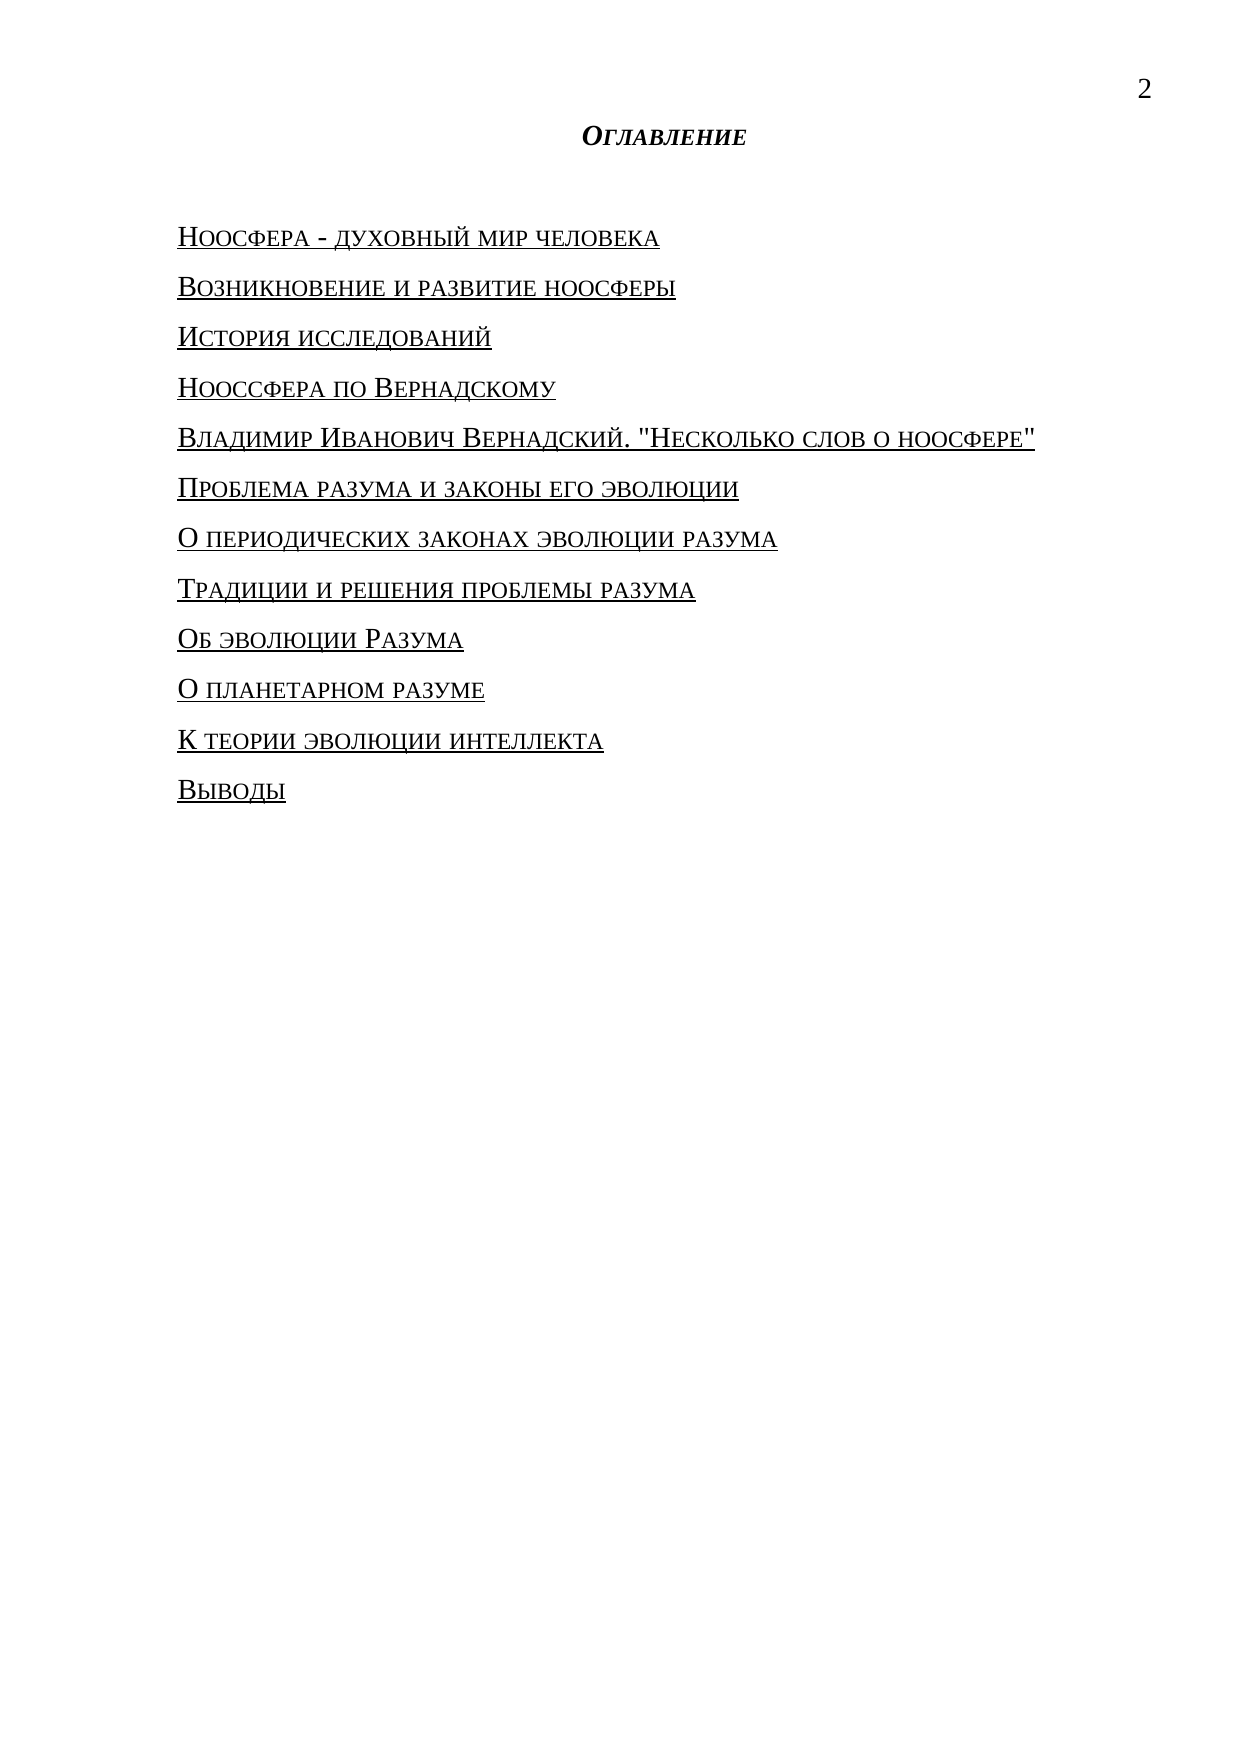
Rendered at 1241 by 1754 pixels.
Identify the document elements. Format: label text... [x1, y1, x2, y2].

text Нооссфера по Вернадскому [177, 370, 1152, 403]
text Выводы [177, 772, 1152, 806]
text О планетарном разуме [177, 672, 1152, 705]
text Возникновение и развитие ноосферы [177, 269, 1152, 303]
text История исследований [177, 319, 1152, 353]
text Проблема разума и законы его эволюции [177, 470, 1152, 504]
text К теории эволюции интеллекта [177, 722, 1152, 755]
text Ноосфера - духовный мир человека [177, 219, 1152, 252]
text Об эволюции Разума [177, 621, 1152, 655]
text Владимир Иванович Вернадский. "Несколько слов о ноосфере" [177, 420, 1152, 453]
text Оглавление [177, 118, 1152, 152]
text Традиции и решения проблемы разума [177, 571, 1152, 604]
text О периодических законах эволюции разума [177, 521, 1152, 554]
